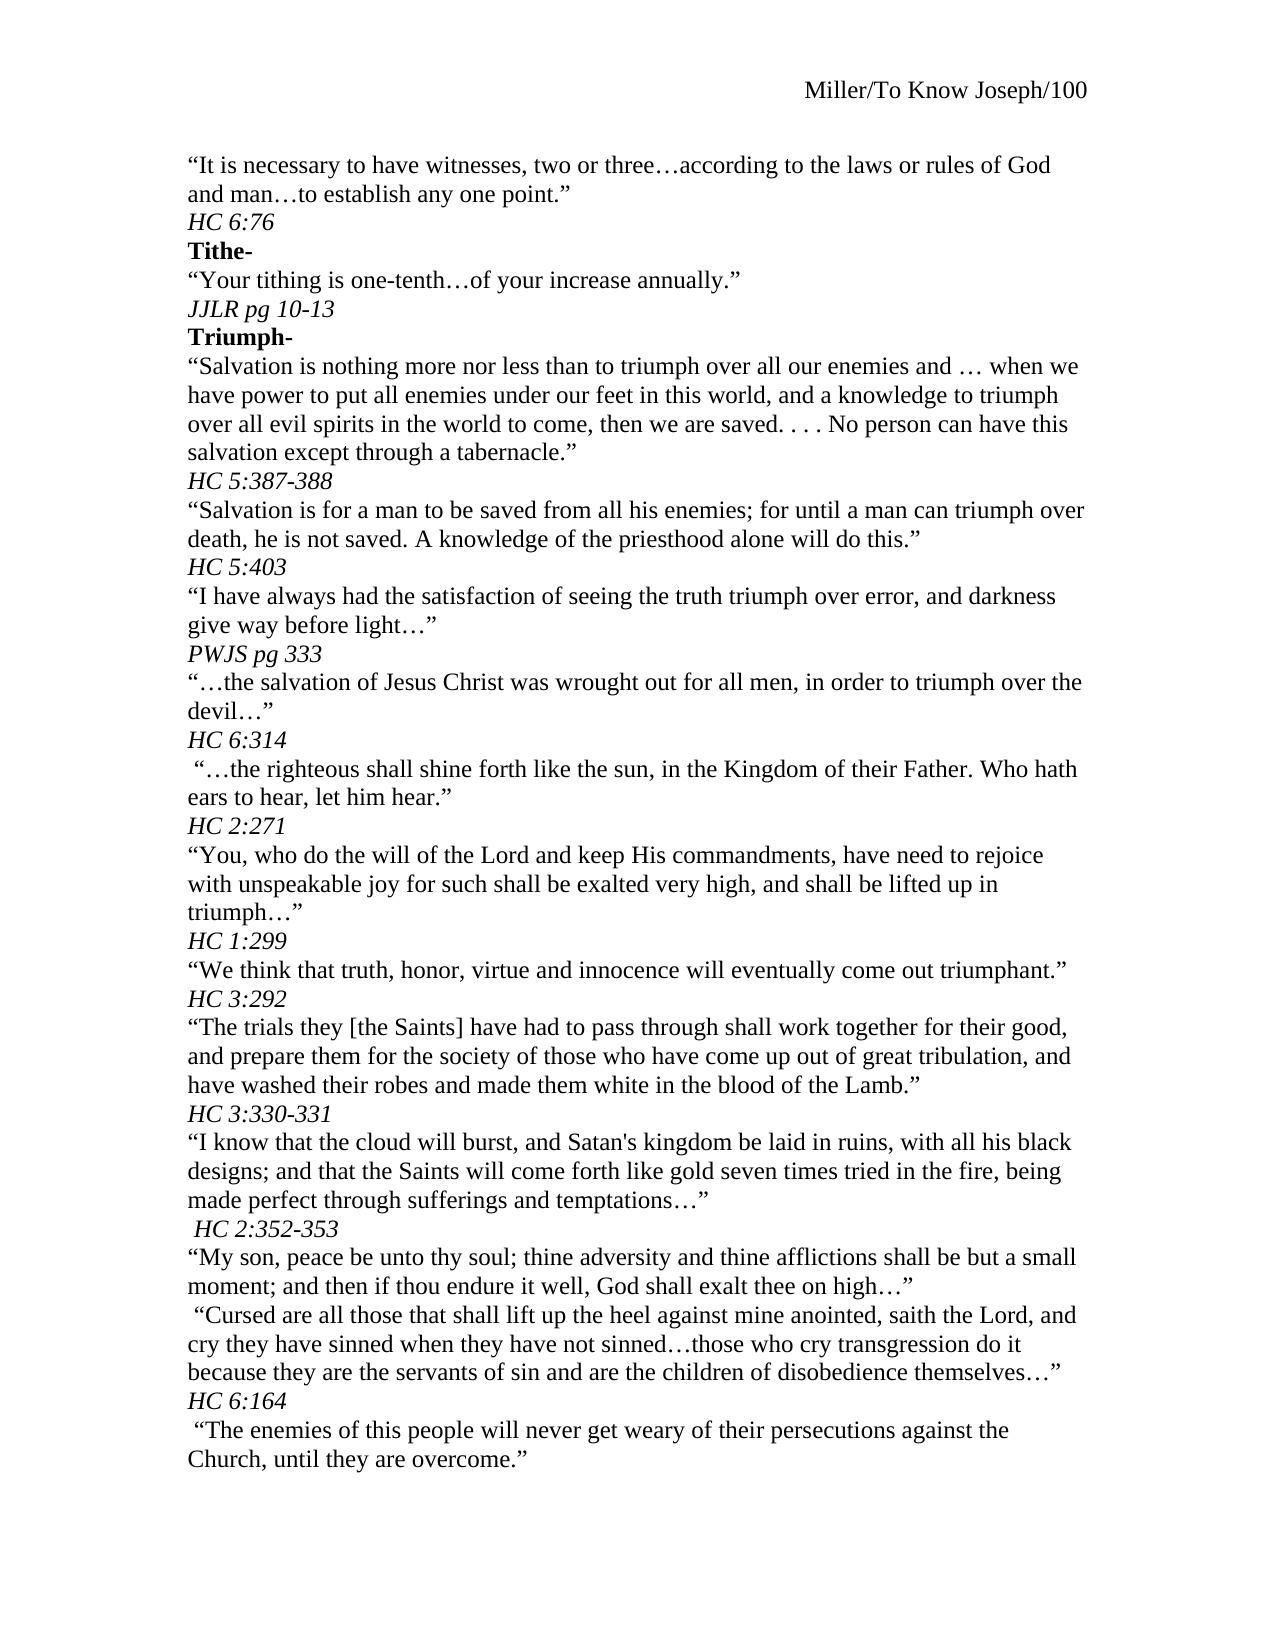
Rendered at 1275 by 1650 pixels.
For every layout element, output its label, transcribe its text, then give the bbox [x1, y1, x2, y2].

text HC 6:76 [187, 207, 1087, 236]
text “Salvation is for a man to be saved from all his enemies; for until a man can triumph over death, he is not saved. A knowledge of the priesthood alone will do this.” [187, 495, 1087, 552]
text Triumph- [187, 322, 1087, 351]
text “Your tithing is one-tenth…of your increase annually.” [187, 265, 1087, 294]
text “I have always had the satisfaction of seeing the truth triumph over error, and darkness give way before light…” [187, 581, 1087, 639]
text Tithe- [187, 236, 1087, 265]
text “It is necessary to have witnesses, two or three…according to the laws or rules of God and man…to establish any one point.” [187, 150, 1087, 207]
text HC 5:403 [187, 552, 1087, 581]
text “Salvation is nothing more nor less than to triumph over all our enemies and … when we have power to put all enemies under our feet in this world, and a knowledge to triumph over all evil spirits in the world to come, then we are saved. . . . No person can have this salvation except through a tabernacle.” [187, 351, 1087, 466]
text JJLR pg 10-13 [187, 294, 1087, 322]
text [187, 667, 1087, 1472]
text PWJS pg 333 [187, 639, 1087, 667]
text HC 5:387-388 [187, 466, 1087, 495]
